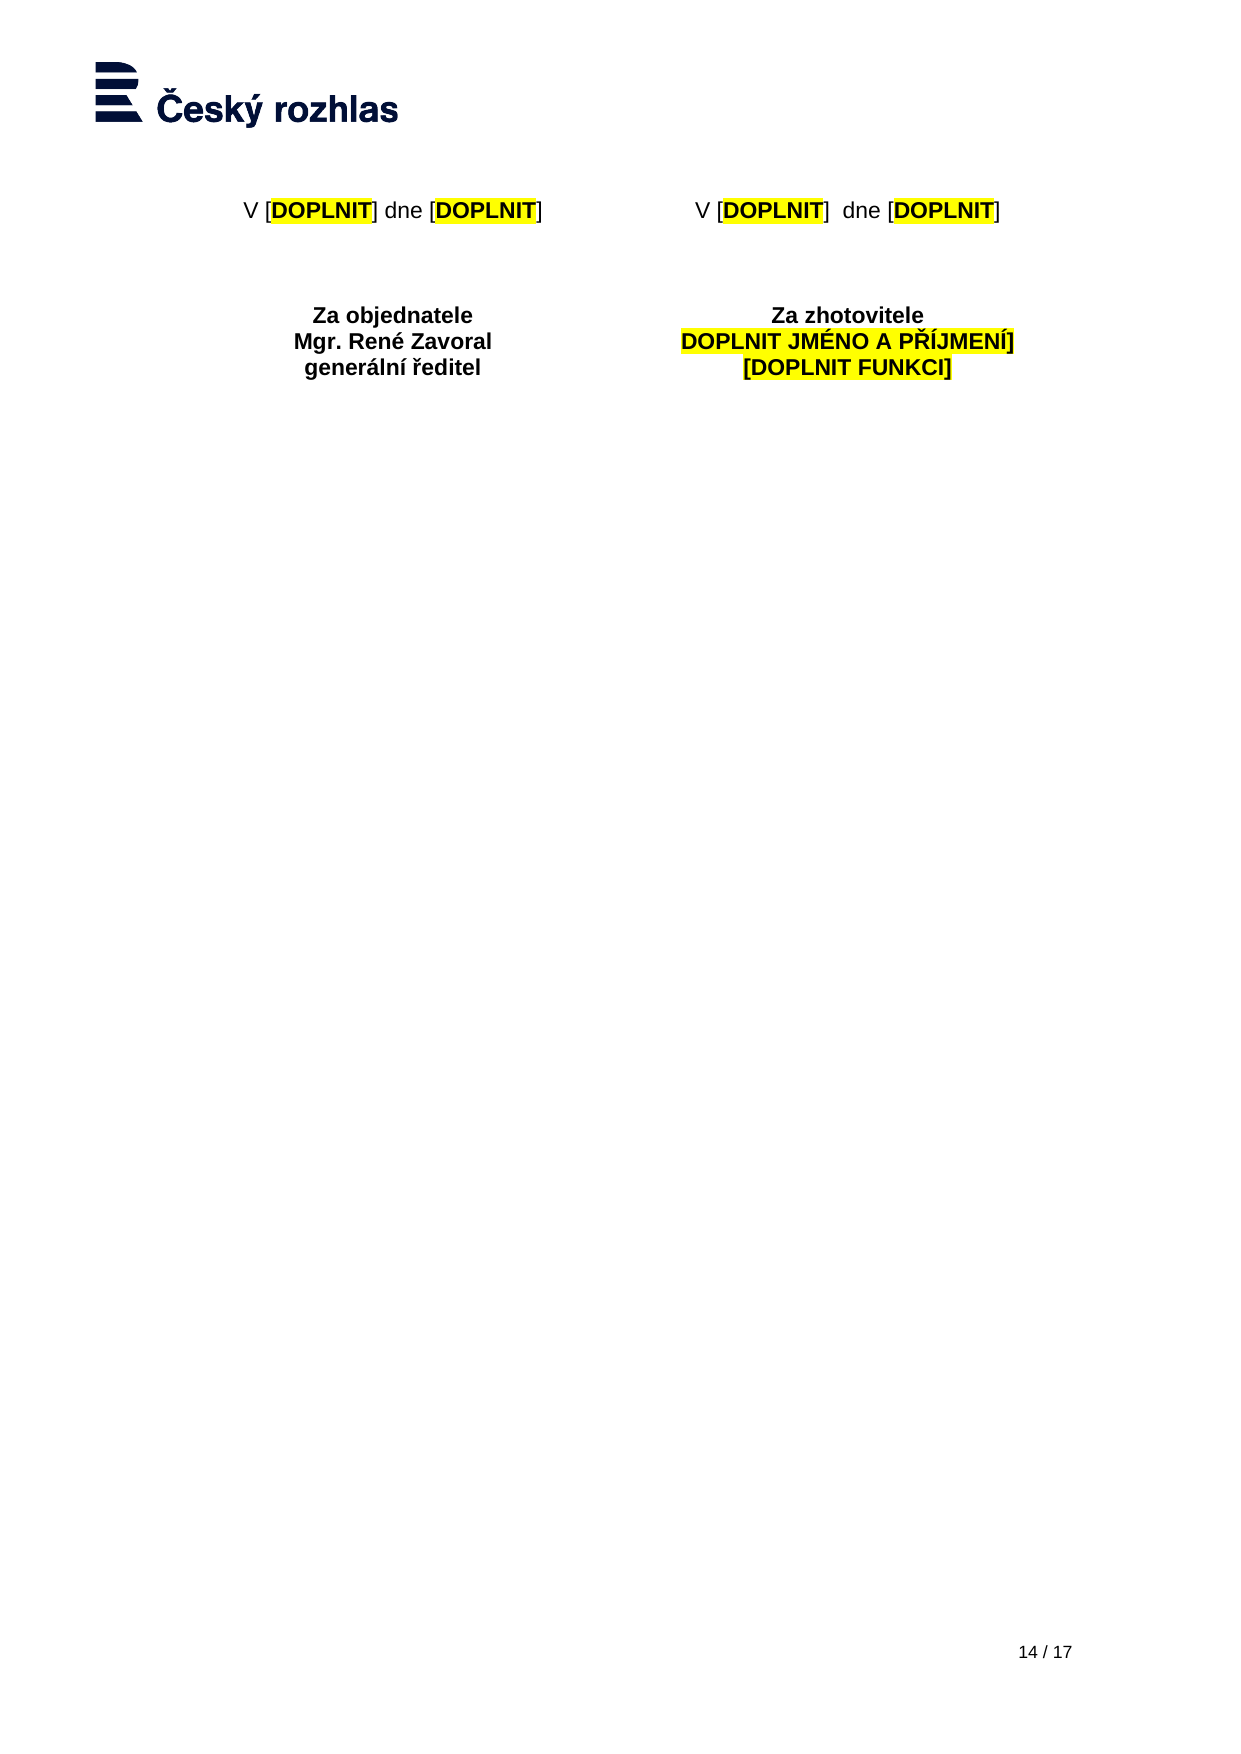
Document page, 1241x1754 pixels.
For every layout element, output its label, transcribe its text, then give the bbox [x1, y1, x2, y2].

table_header V [DOPLNIT] dne [DOPLNIT] [620, 198, 723, 224]
table_header V [DOPLNIT] dne [DOPLNIT] [536, 198, 620, 224]
table_cell Za zhotovitele DOPLNIT JMÉNO A PŘÍJMENÍ] [DOPLNIT FUNKCI] [620, 224, 1075, 492]
table_header V [DOPLNIT] dne [DOPLNIT] [823, 198, 894, 224]
table_header V [DOPLNIT] dne [DOPLNIT] [165, 198, 271, 224]
table_header V [DOPLNIT] dne [DOPLNIT] [372, 198, 435, 224]
table_cell Za objednatele Mgr. René Zavoral generální ředitel [165, 224, 620, 492]
table_header V [DOPLNIT] dne [DOPLNIT] [994, 198, 1075, 224]
picture [95, 62, 398, 128]
